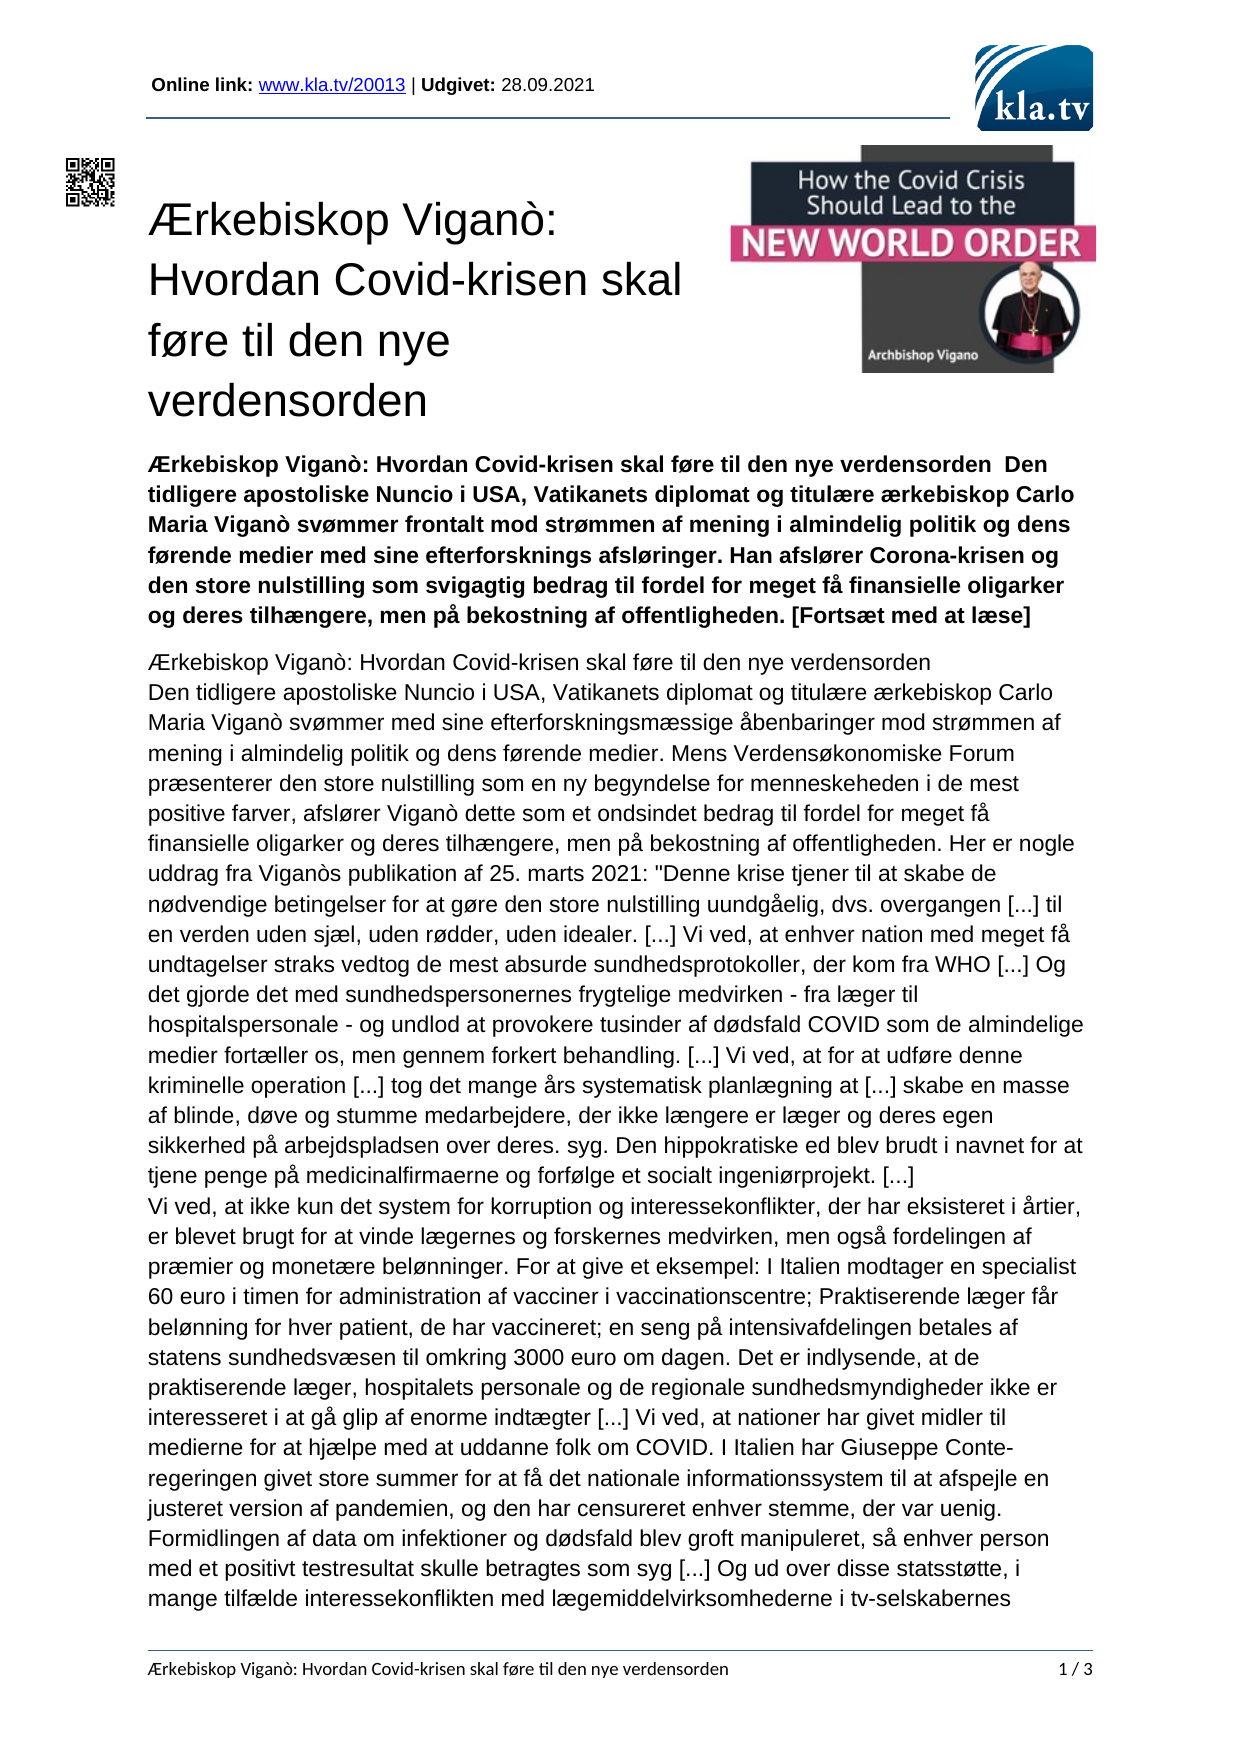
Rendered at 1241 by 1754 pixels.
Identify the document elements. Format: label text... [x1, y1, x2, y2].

text Ærkebiskop Viganò: Hvordan Covid-krisen skal føre til den nye verdensorden [148, 192, 1093, 427]
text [148, 649, 1093, 1612]
text Ærkebiskop Viganò: Hvordan Covid-krisen skal føre til den nye verdensorden Den tidligere apostoliske Nuncio i USA, Vatikanets diplomat og titulære ærkebiskop Carlo Maria Viganò svømmer frontalt mod strømmen af mening i almindelig politik og dens førende medier med sine efterforsknings afsløringer. Han afslører Corona-krisen og den store nulstilling som svigagtig bedrag til fordel for meget få finansielle oligarker og deres tilhængere, men på bekostning af offentligheden. [Fortsæt med at læse] [148, 451, 1093, 628]
